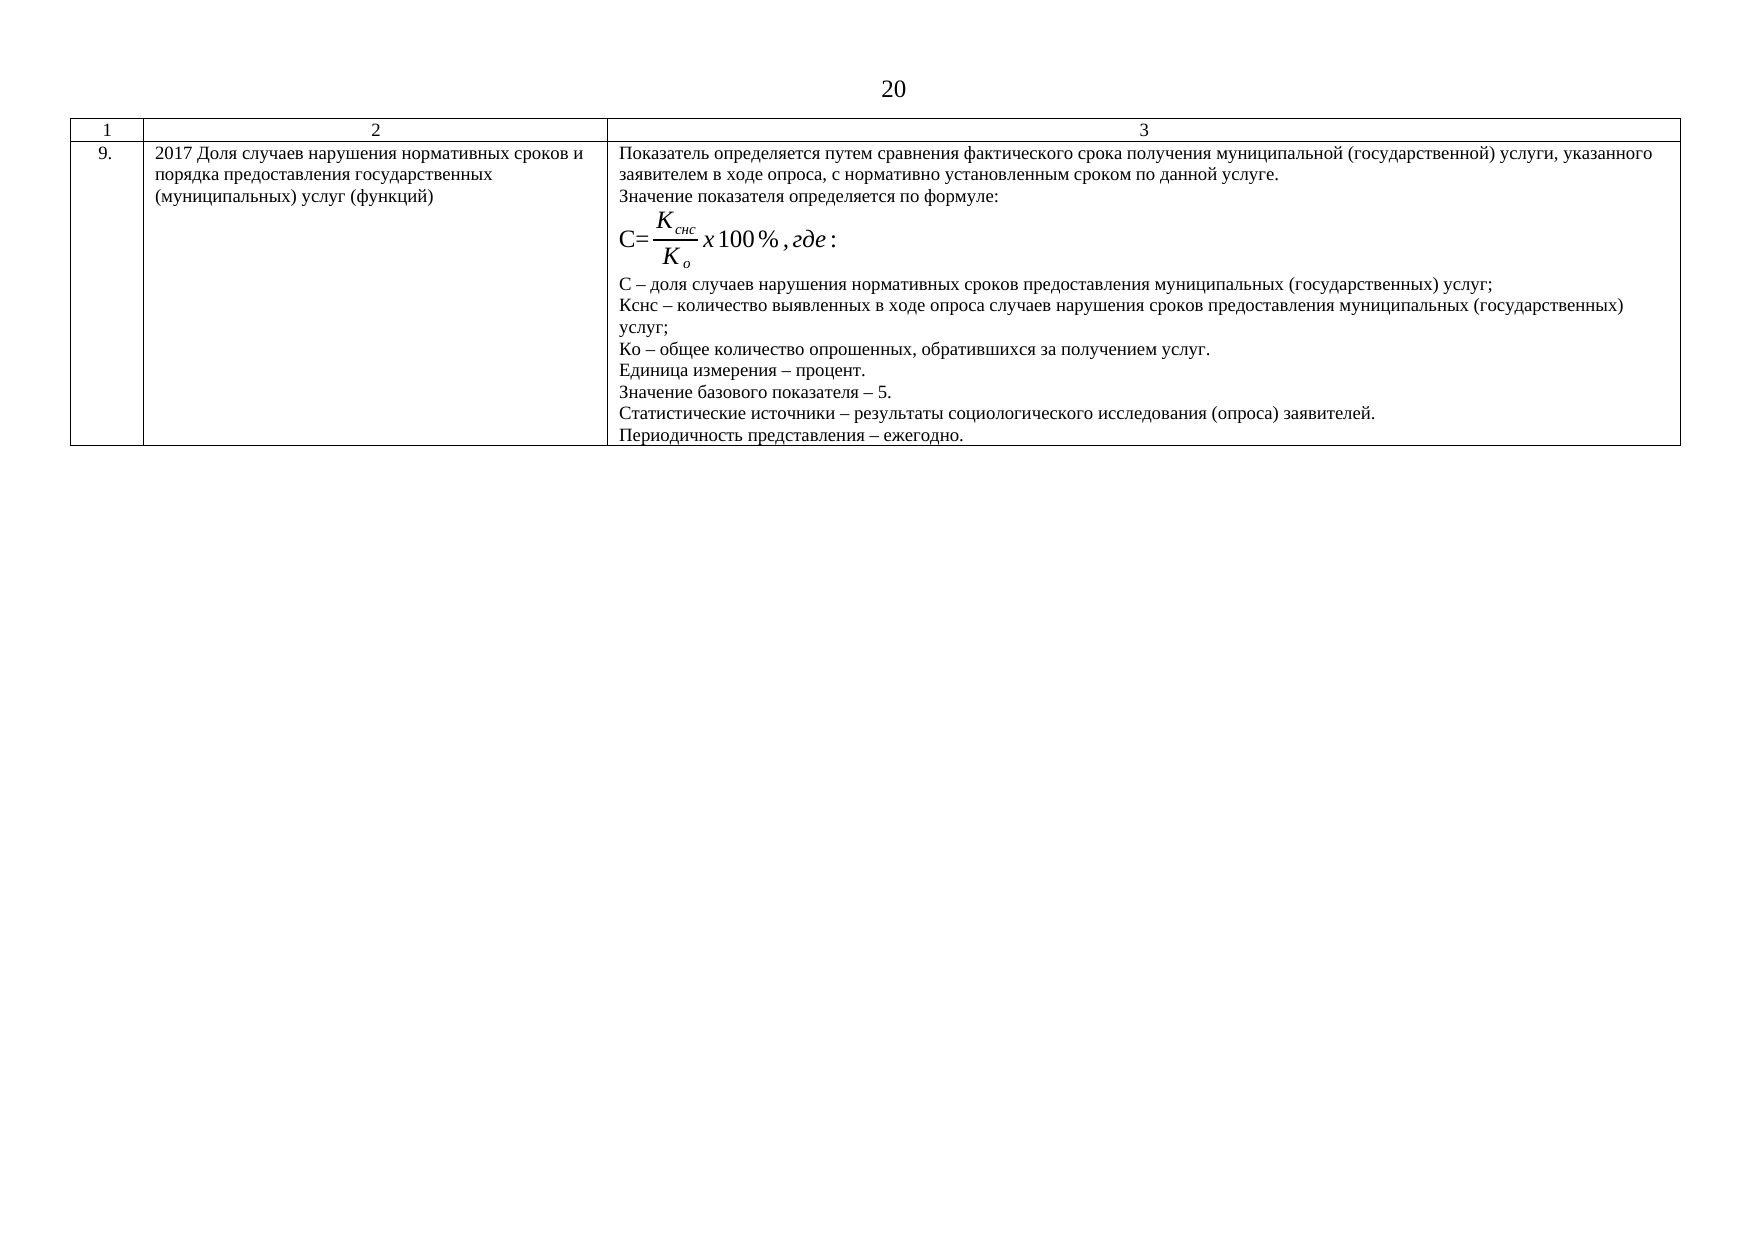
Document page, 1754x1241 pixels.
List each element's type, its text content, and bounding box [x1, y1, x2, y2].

table_header 1 [71, 119, 143, 141]
table_cell 2017 Доля случаев нарушения нормативных сроков и порядка предоставления государственных (муниципальных) услуг (функций) [144, 142, 607, 445]
table_header 2 [144, 119, 607, 141]
table_cell [71, 142, 143, 445]
table_cell Показатель определяется путем сравнения фактического срока получения муниципальной (государственной) услуги, указанного заявителем в ходе опроса, с нормативно установленным сроком по данной услуге. Значение показателя определяется по формуле: С – доля случаев нарушения нормативных сроков предоставления муниципальных (государственных) услуг; Кснс – количество выявленных в ходе опроса случаев нарушения сроков предоставления муниципальных (государственных) услуг; Ко – общее количество опрошенных, обратившихся за получением услуг. Единица измерения – процент. Значение базового показателя – 5. Статистические источники – результаты социологического исследования (опроса) заявителей. Периодичность представления – ежегодно. [608, 142, 1680, 445]
table_header 3 [608, 119, 1680, 141]
